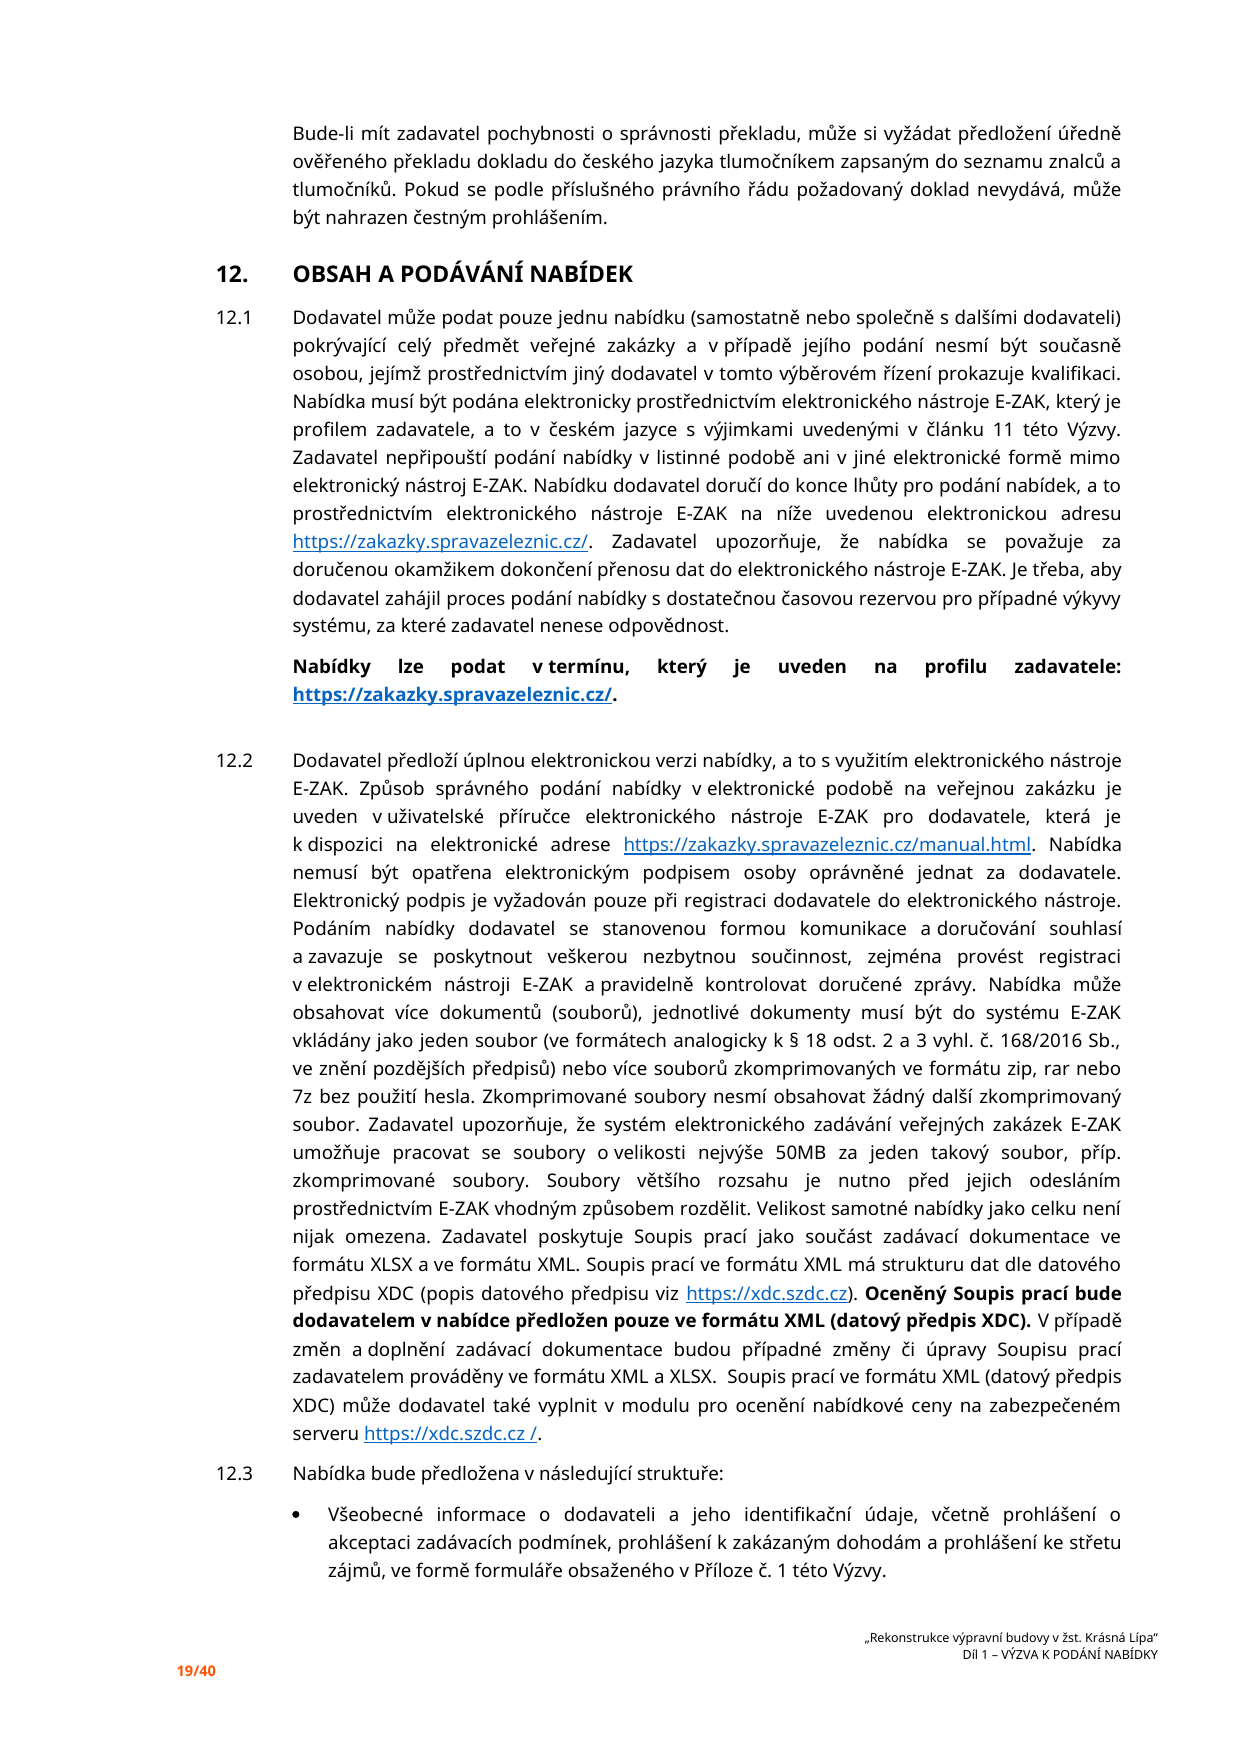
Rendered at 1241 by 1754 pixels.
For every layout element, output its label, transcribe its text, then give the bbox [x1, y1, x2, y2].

text Dodavatel předloží úplnou elektronickou verzi nabídky, a to s využitím elektronického nástroje E-ZAK. Způsob správného podání nabídky v elektronické podobě na veřejnou zakázku je uveden v uživatelské příručce elektronického nástroje E-ZAK pro dodavatele, která je k dispozici na elektronické adrese https://zakazky.spravazeleznic.cz/manual.html. Nabídka nemusí být opatřena elektronickým podpisem osoby oprávněné jednat za dodavatele. Elektronický podpis je vyžadován pouze při registraci dodavatele do elektronického nástroje. Podáním nabídky dodavatel se stanovenou formou komunikace a doručování souhlasí a zavazuje se poskytnout veškerou nezbytnou součinnost, zejména provést registraci v elektronickém nástroji E-ZAK a pravidelně kontrolovat doručené zprávy. Nabídka může obsahovat více dokumentů (souborů), jednotlivé dokumenty musí být do systému E-ZAK vkládány jako jeden soubor (ve formátech analogicky k § 18 odst. 2 a 3 vyhl. č. 168/2016 Sb., ve znění pozdějších předpisů) nebo více souborů zkomprimovaných ve formátu zip, rar nebo 7z bez použití hesla. Zkomprimované soubory nesmí obsahovat žádný další zkomprimovaný soubor. Zadavatel upozorňuje, že systém elektronického zadávání veřejných zakázek E-ZAK umožňuje pracovat se soubory o velikosti nejvýše 50MB za jeden takový soubor, příp. zkomprimované soubory. Soubory většího rozsahu je nutno před jejich odesláním prostřednictvím E-ZAK vhodným způsobem rozdělit. Velikost samotné nabídky jako celku není nijak omezena. Zadavatel poskytuje Soupis prací jako součást zadávací dokumentace ve formátu XLSX a ve formátu XML. Soupis prací ve formátu XML má strukturu dat dle datového předpisu XDC (popis datového předpisu viz https://xdc.szdc.cz). Oceněný Soupis prací bude dodavatelem v nabídce předložen pouze ve formátu XML (datový předpis XDC). V případě změn a doplnění zadávací dokumentace budou případné změny či úpravy Soupisu prací zadavatelem prováděny ve formátu XML a XLSX. Soupis prací ve formátu XML (datový předpis XDC) může dodavatel také vyplnit v modulu pro ocenění nabídkové ceny na zabezpečeném serveru https://xdc.szdc.cz /. [216, 747, 1122, 1445]
text OBSAH A PODÁVÁNÍ NABÍDEK [216, 258, 1122, 289]
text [216, 121, 1122, 230]
text Nabídka bude předložena v následující struktuře: [216, 1460, 1122, 1486]
text Nabídky lze podat v termínu, který je uveden na profilu zadavatele: https://zakazky.spravazeleznic.cz/. [292, 653, 1122, 707]
text Všeobecné informace o dodavateli a jeho identifikační údaje, včetně prohlášení o akceptaci zadávacích podmínek, prohlášení k zakázaným dohodám a prohlášení ke střetu zájmů, ve formě formuláře obsaženého v Příloze č. 1 této Výzvy. [292, 1501, 1122, 1582]
text Dodavatel může podat pouze jednu nabídku (samostatně nebo společně s dalšími dodavateli) pokrývající celý předmět veřejné zakázky a v případě jejího podání nesmí být současně osobou, jejímž prostřednictvím jiný dodavatel v tomto výběrovém řízení prokazuje kvalifikaci. Nabídka musí být podána elektronicky prostřednictvím elektronického nástroje E-ZAK, který je profilem zadavatele, a to v českém jazyce s výjimkami uvedenými v článku 11 této Výzvy. Zadavatel nepřipouští podání nabídky v listinné podobě ani v jiné elektronické formě mimo elektronický nástroj E-ZAK. Nabídku dodavatel doručí do konce lhůty pro podání nabídek, a to prostřednictvím elektronického nástroje E-ZAK na níže uvedenou elektronickou adresu https://zakazky.spravazeleznic.cz/. Zadavatel upozorňuje, že nabídka se považuje za doručenou okamžikem dokončení přenosu dat do elektronického nástroje E-ZAK. Je třeba, aby dodavatel zahájil proces podání nabídky s dostatečnou časovou rezervou pro případné výkyvy systému, za které zadavatel nenese odpovědnost. [216, 304, 1122, 638]
